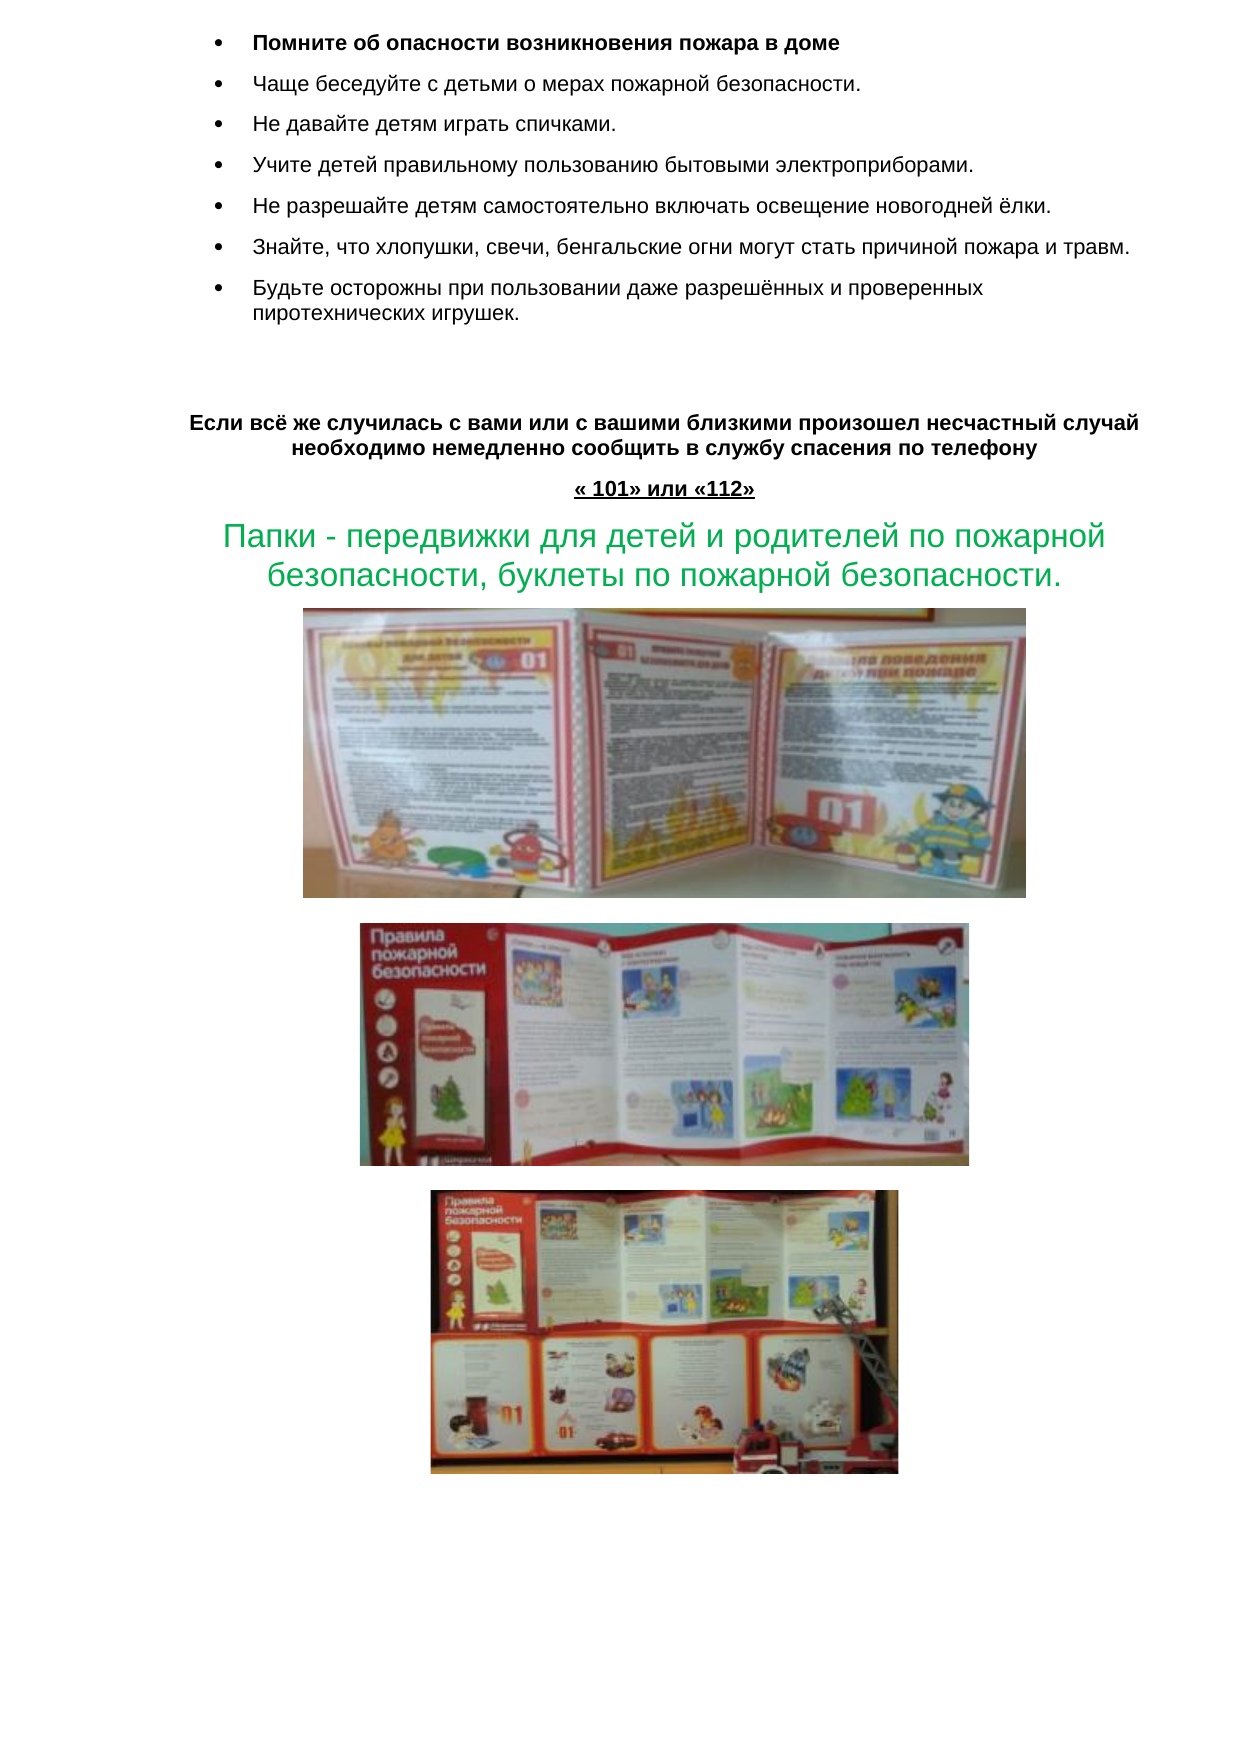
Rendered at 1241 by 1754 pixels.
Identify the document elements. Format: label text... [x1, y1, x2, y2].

text Папки - передвижки для детей и родителей по пожарной безопасности, буклеты по пожарной безопасности. [177, 516, 1152, 593]
picture [430, 1190, 899, 1474]
list Не давайте детям играть спичками. [215, 111, 1152, 136]
list Не разрешайте детям самостоятельно включать освещение новогодней ёлки. [215, 193, 1152, 218]
list Учите детей правильному пользованию бытовыми электроприборами. [215, 152, 1152, 177]
list Знайте, что хлопушки, свечи, бенгальские огни могут стать причиной пожара и травм. [215, 234, 1152, 259]
text « 101» или «112» [177, 476, 1152, 501]
picture [303, 608, 1026, 898]
list Будьте осторожны при пользовании даже разрешённых и проверенных пиротехнических игрушек. [215, 274, 1152, 325]
picture [359, 923, 970, 1166]
text Если всё же случилась с вами или с вашими близкими произошел несчастный случай необходимо немедленно сообщить в службу спасения по телефону [177, 409, 1152, 460]
list Чаще беседуйте с детьми о мерах пожарной безопасности. [215, 70, 1152, 96]
list Помните об опасности возникновения пожара в доме [215, 29, 1152, 55]
